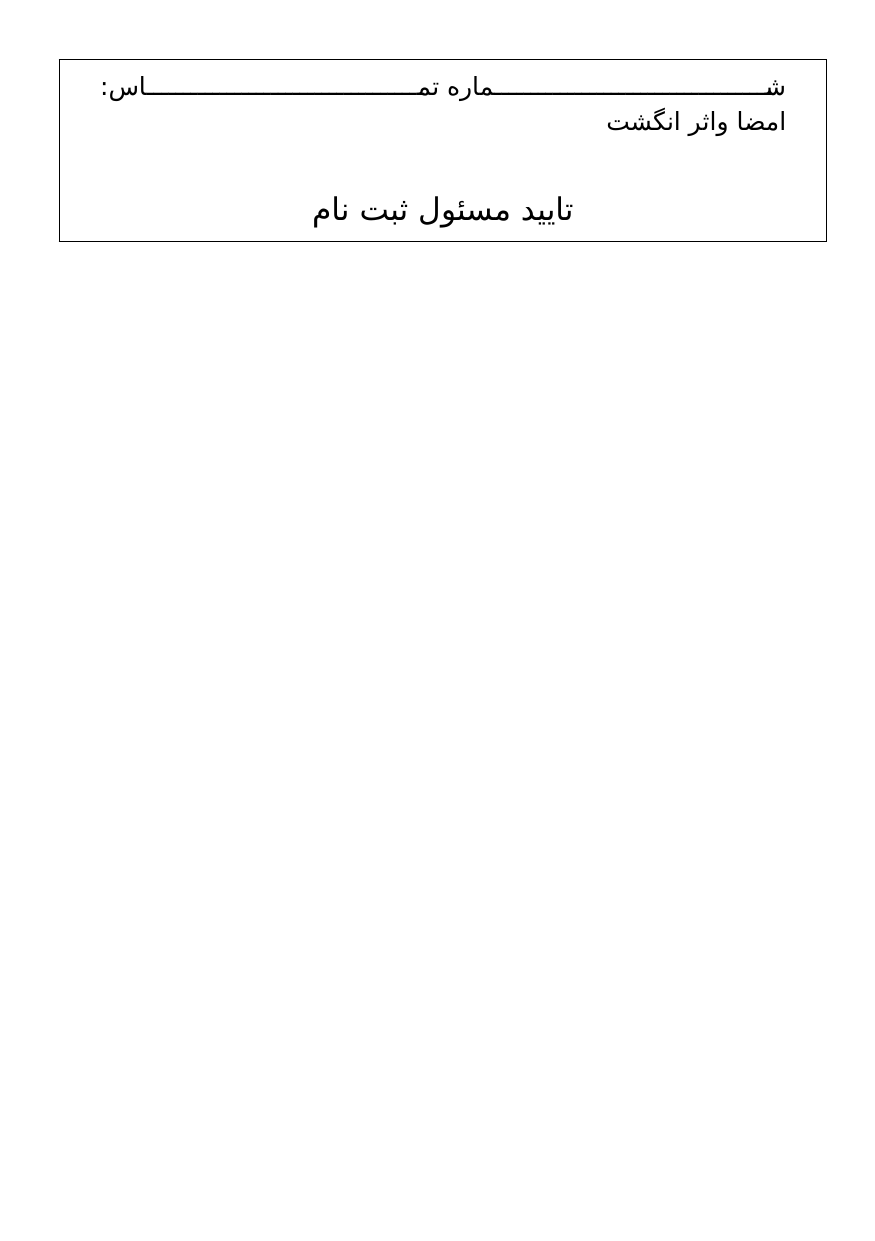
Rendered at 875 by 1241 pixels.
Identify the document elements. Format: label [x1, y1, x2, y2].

table_cell [60, 60, 826, 241]
